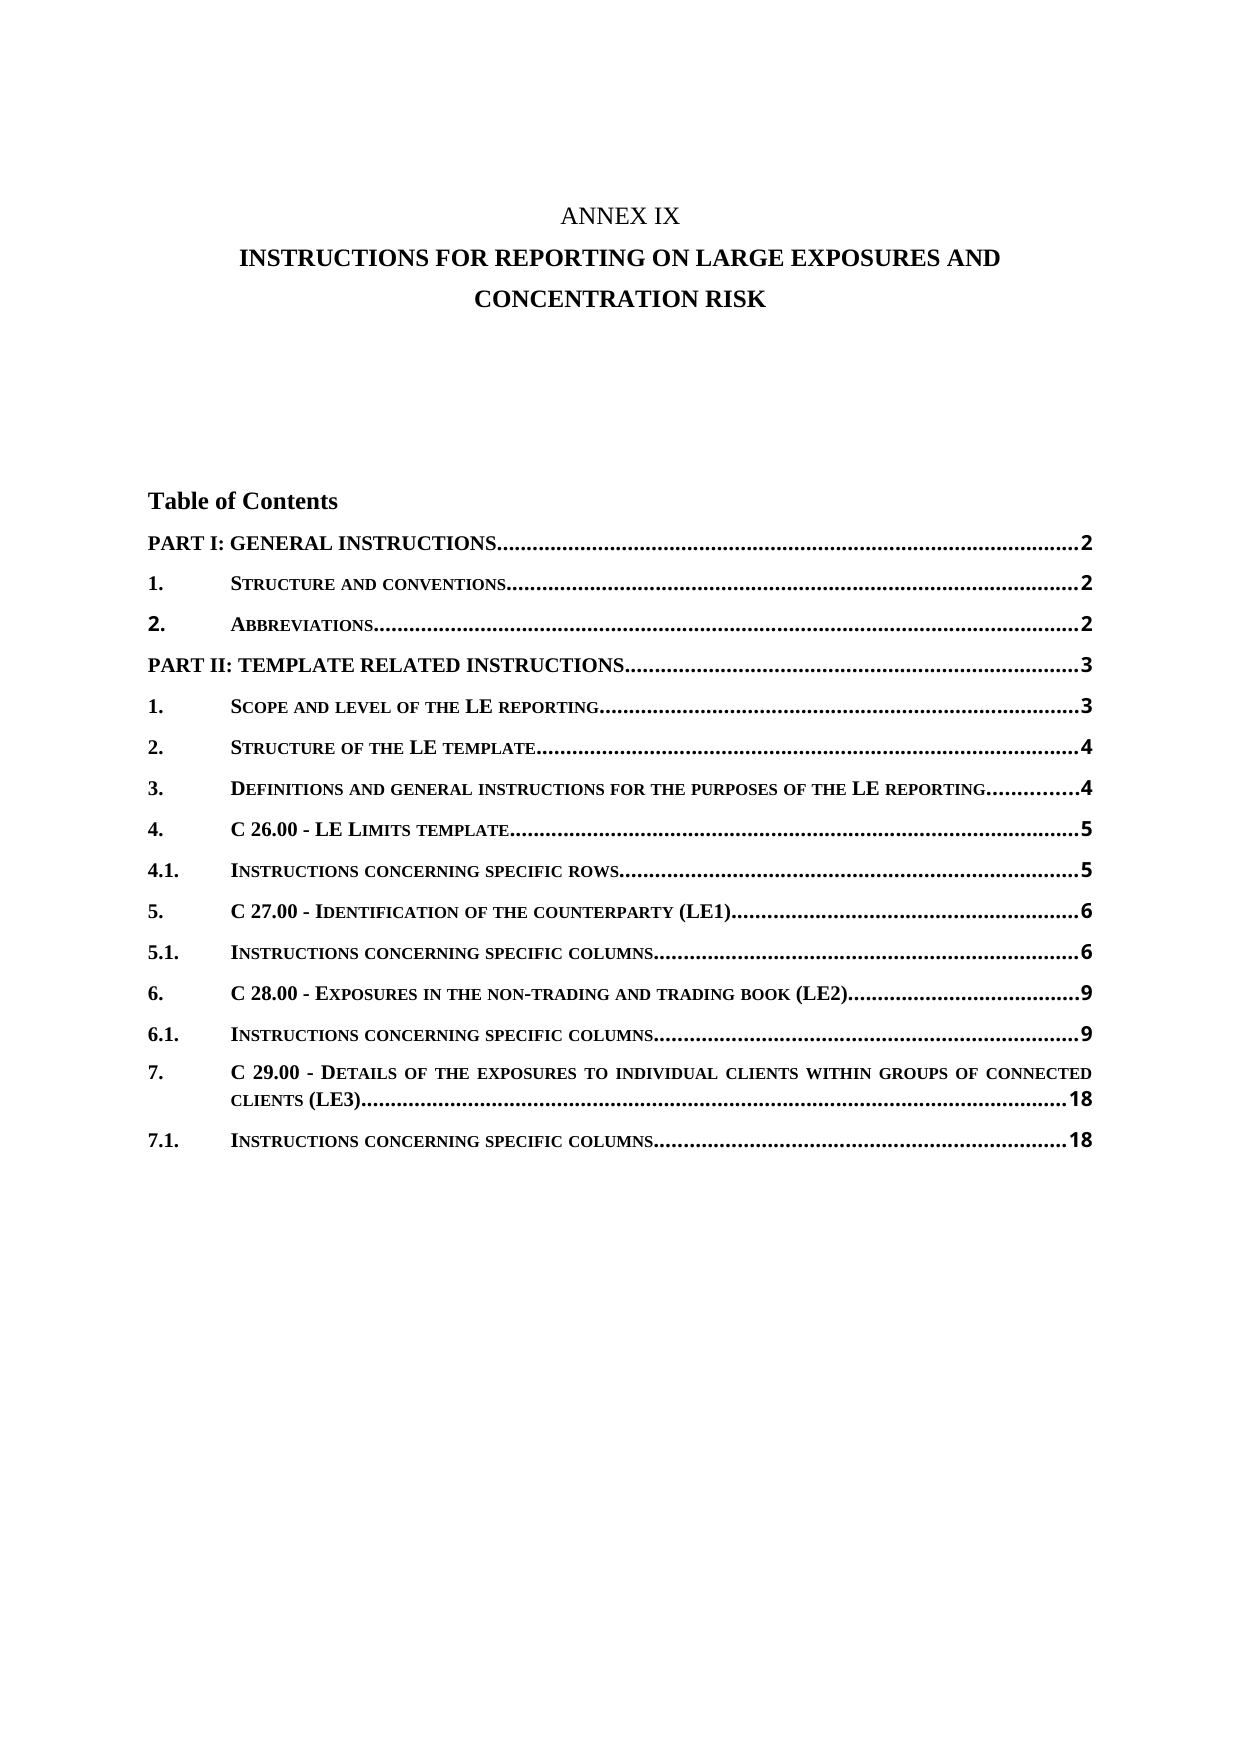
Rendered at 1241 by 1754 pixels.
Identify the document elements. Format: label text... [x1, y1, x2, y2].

text INSTRUCTIONS FOR REPORTING ON LARGE EXPOSURES AND [148, 243, 1093, 271]
text 3. Definitions and general instructions for the purposes of the LE reporting 4 [148, 773, 1093, 802]
text 7. C 29.00 - Details of the exposures to individual clients within groups of connected clients (LE3) 18 [148, 1060, 1093, 1112]
text ANNEX IX [148, 201, 1093, 230]
text 1. Scope and level of the LE reporting 3 [148, 691, 1093, 720]
text 4. C 26.00 - LE Limits template 5 [148, 814, 1093, 843]
text 7.1. Instructions concerning specific columns 18 [148, 1125, 1093, 1153]
subtitle Table of Contents [148, 486, 1093, 515]
text 4.1. Instructions concerning specific rows 5 [148, 855, 1093, 883]
text 1. Structure and conventions 2 [148, 568, 1093, 597]
text 6. C 28.00 - Exposures in the non-trading and trading book (LE2) 9 [148, 978, 1093, 1006]
text PART I: GENERAL INSTRUCTIONS 2 [148, 528, 1093, 556]
text 6.1. Instructions concerning specific columns 9 [148, 1019, 1093, 1047]
text 5. C 27.00 - Identification of the counterparty (LE1) 6 [148, 896, 1093, 924]
text 2. Structure of the LE template 4 [148, 732, 1093, 761]
text 5.1. Instructions concerning specific columns 6 [148, 937, 1093, 965]
text PART II: TEMPLATE RELATED INSTRUCTIONS 3 [148, 650, 1093, 679]
text 2. Abbreviations 2 [148, 609, 1093, 638]
text CONCENTRATION RISK [148, 284, 1093, 313]
